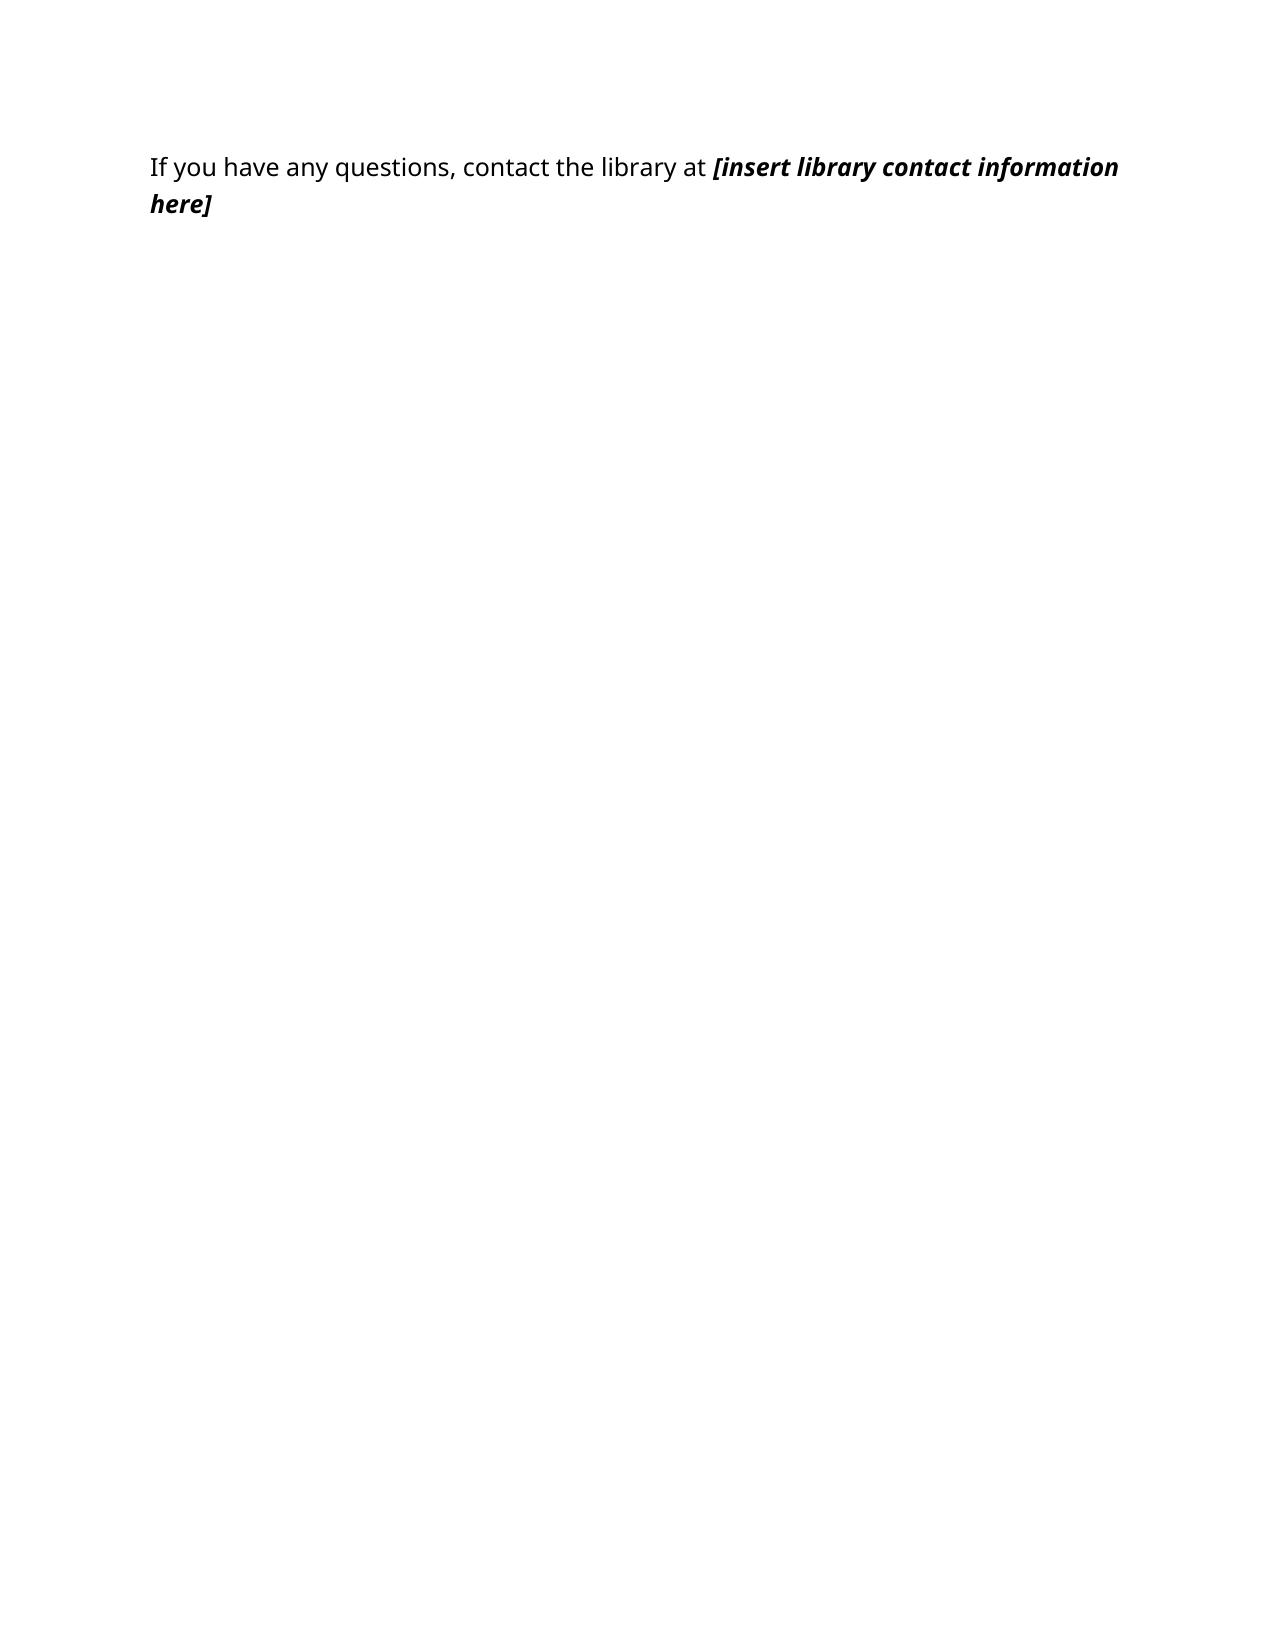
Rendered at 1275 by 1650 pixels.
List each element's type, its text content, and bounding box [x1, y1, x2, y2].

text If you have any questions, contact the library at [insert library contact information here] [150, 150, 1125, 221]
